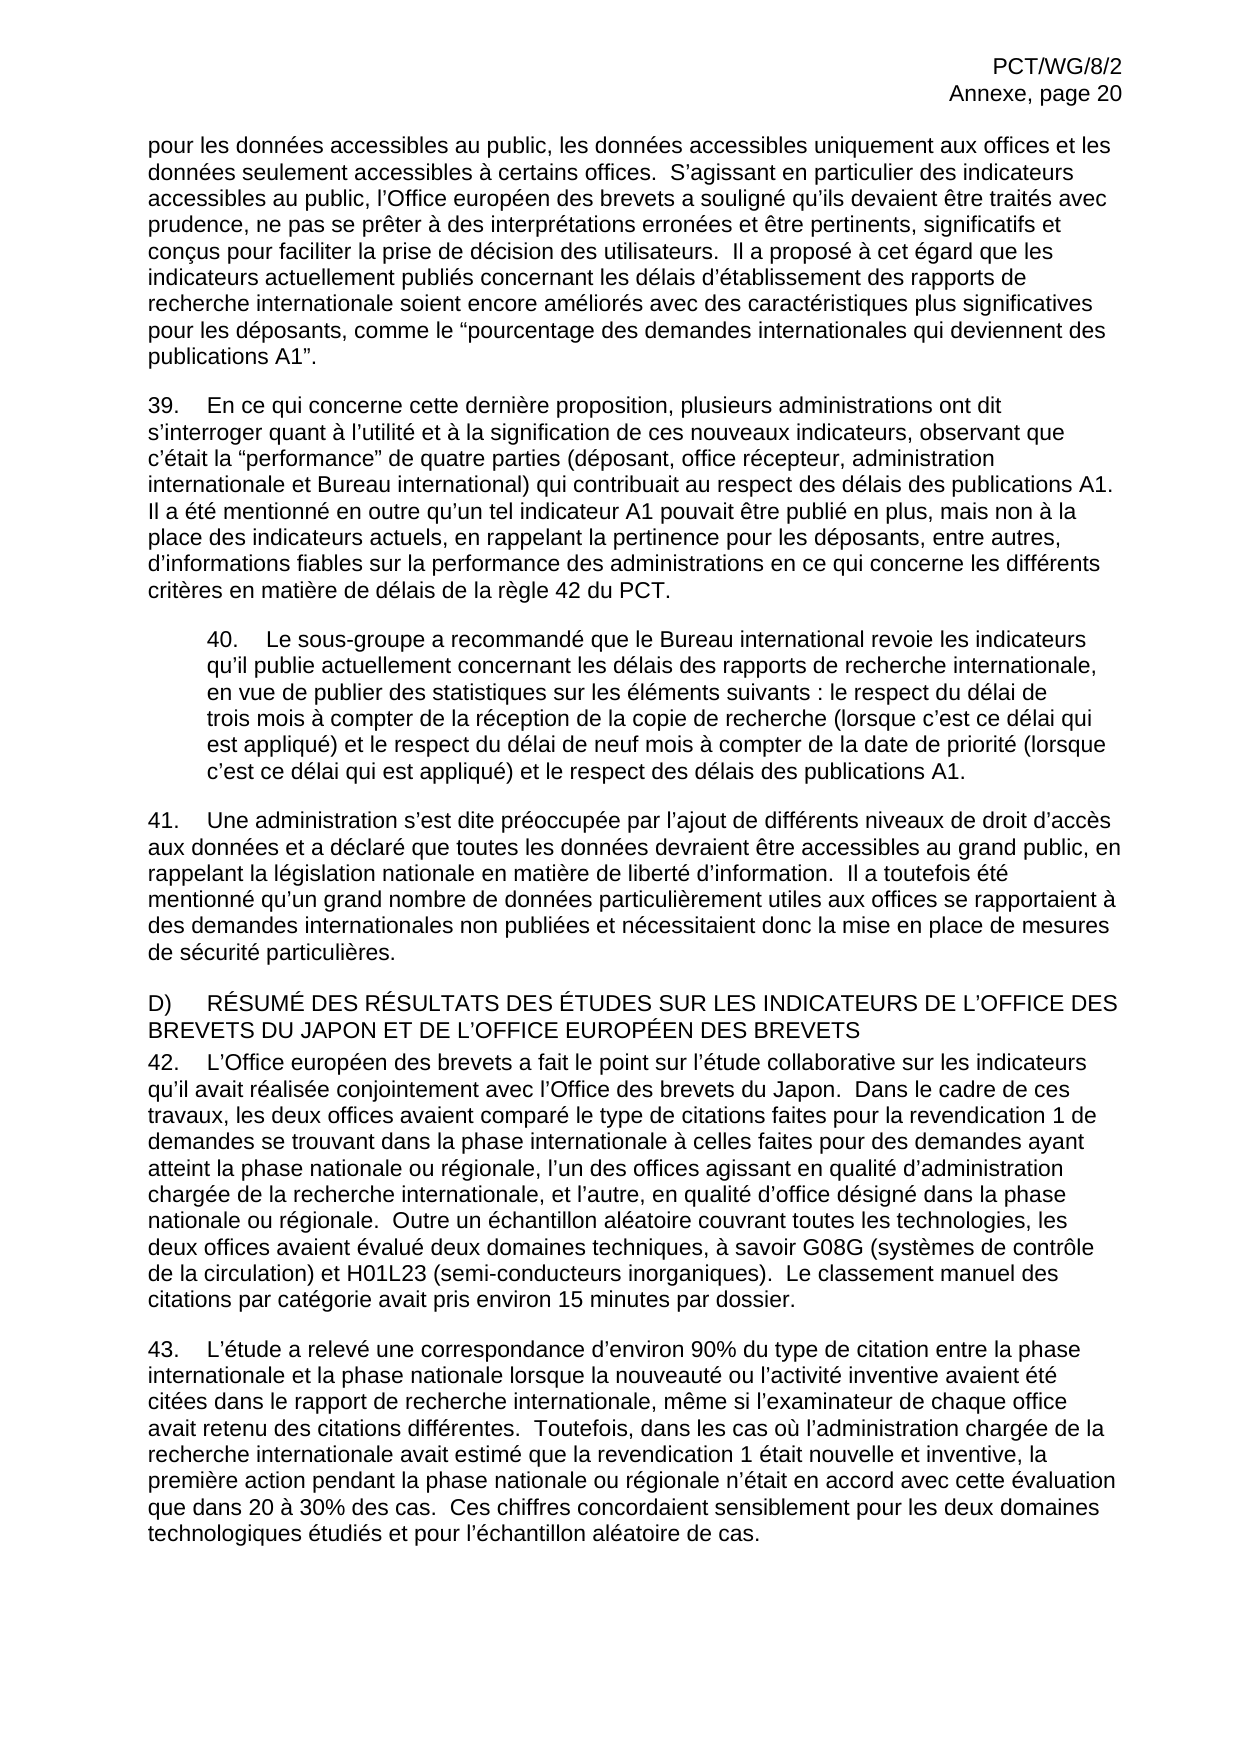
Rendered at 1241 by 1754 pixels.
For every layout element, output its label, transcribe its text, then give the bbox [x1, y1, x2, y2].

text En ce qui concerne cette dernière proposition, plusieurs administrations ont dit s’interroger quant à l’utilité et à la signification de ces nouveaux indicateurs, observant que c’était la “performance” de quatre parties (déposant, office récepteur, administration internationale et Bureau international) qui contribuait au respect des délais des publications A1. Il a été mentionné en outre qu’un tel indicateur A1 pouvait être publié en plus, mais non à la place des indicateurs actuels, en rappelant la pertinence pour les déposants, entre autres, d’informations fiables sur la performance des administrations en ce qui concerne les différents critères en matière de délais de la règle 42 du PCT. [148, 392, 1122, 603]
text L’Office européen des brevets a fait le point sur l’étude collaborative sur les indicateurs qu’il avait réalisée conjointement avec l’Office des brevets du Japon. Dans le cadre de ces travaux, les deux offices avaient comparé le type de citations faites pour la revendication 1 de demandes se trouvant dans la phase internationale à celles faites pour des demandes ayant atteint la phase nationale ou régionale, l’un des offices agissant en qualité d’administration chargée de la recherche internationale, et l’autre, en qualité d’office désigné dans la phase nationale ou régionale. Outre un échantillon aléatoire couvrant toutes les technologies, les deux offices avaient évalué deux domaines techniques, à savoir G08G (systèmes de contrôle de la circulation) et H01L23 (semi-conducteurs inorganiques). Le classement manuel des citations par catégorie avait pris environ 15 minutes par dossier. [148, 1049, 1122, 1313]
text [148, 132, 1122, 369]
text Une administration s’est dite préoccupée par l’ajout de différents niveaux de droit d’accès aux données et a déclaré que toutes les données devraient être accessibles au grand public, en rappelant la législation nationale en matière de liberté d’information. Il a toutefois été mentionné qu’un grand nombre de données particulièrement utiles aux offices se rapportaient à des demandes internationales non publiées et nécessitaient donc la mise en place de mesures de sécurité particulières. [148, 807, 1122, 965]
text L’étude a relevé une correspondance d’environ 90% du type de citation entre la phase internationale et la phase nationale lorsque la nouveauté ou l’activité inventive avaient été citées dans le rapport de recherche internationale, même si l’examinateur de chaque office avait retenu des citations différentes. Toutefois, dans les cas où l’administration chargée de la recherche internationale avait estimé que la revendication 1 était nouvelle et inventive, la première action pendant la phase nationale ou régionale n’était en accord avec cette évaluation que dans 20 à 30% des cas. Ces chiffres concordaient sensiblement pour les deux domaines technologiques étudiés et pour l’échantillon aléatoire de cas. [148, 1336, 1122, 1546]
subtitle d) RÉSUMÉ des résultats deS études sur les indicateurs de l’Office des brevets du Japon et de l’Office européen des brevets [148, 990, 1122, 1043]
text Le sous-groupe a recommandé que le Bureau international revoie les indicateurs qu’il publie actuellement concernant les délais des rapports de recherche internationale, en vue de publier des statistiques sur les éléments suivants : le respect du délai de trois mois à compter de la réception de la copie de recherche (lorsque c’est ce délai qui est appliqué) et le respect du délai de neuf mois à compter de la date de priorité (lorsque c’est ce délai qui est appliqué) et le respect des délais des publications A1. [207, 626, 1122, 784]
